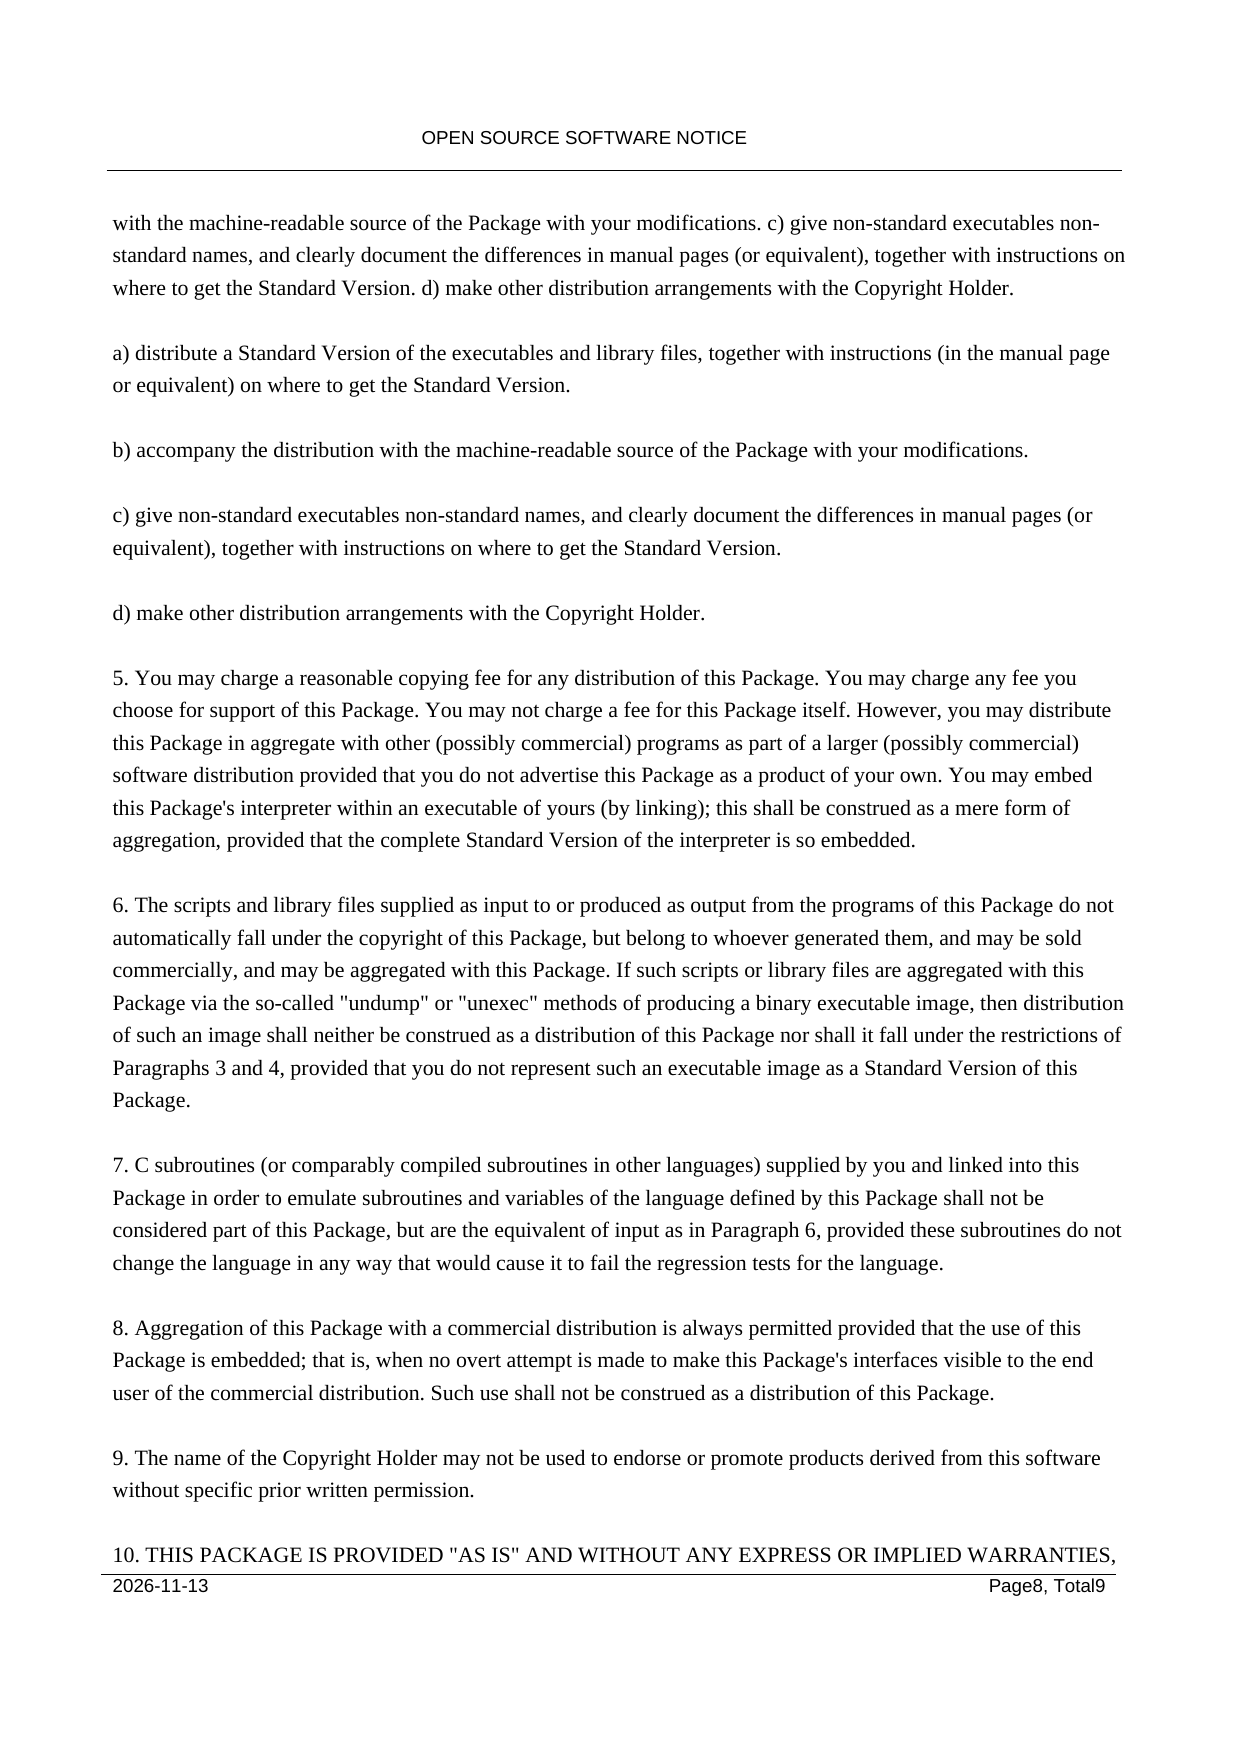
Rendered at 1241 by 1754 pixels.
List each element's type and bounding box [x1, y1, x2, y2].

text [112, 206, 1128, 1571]
